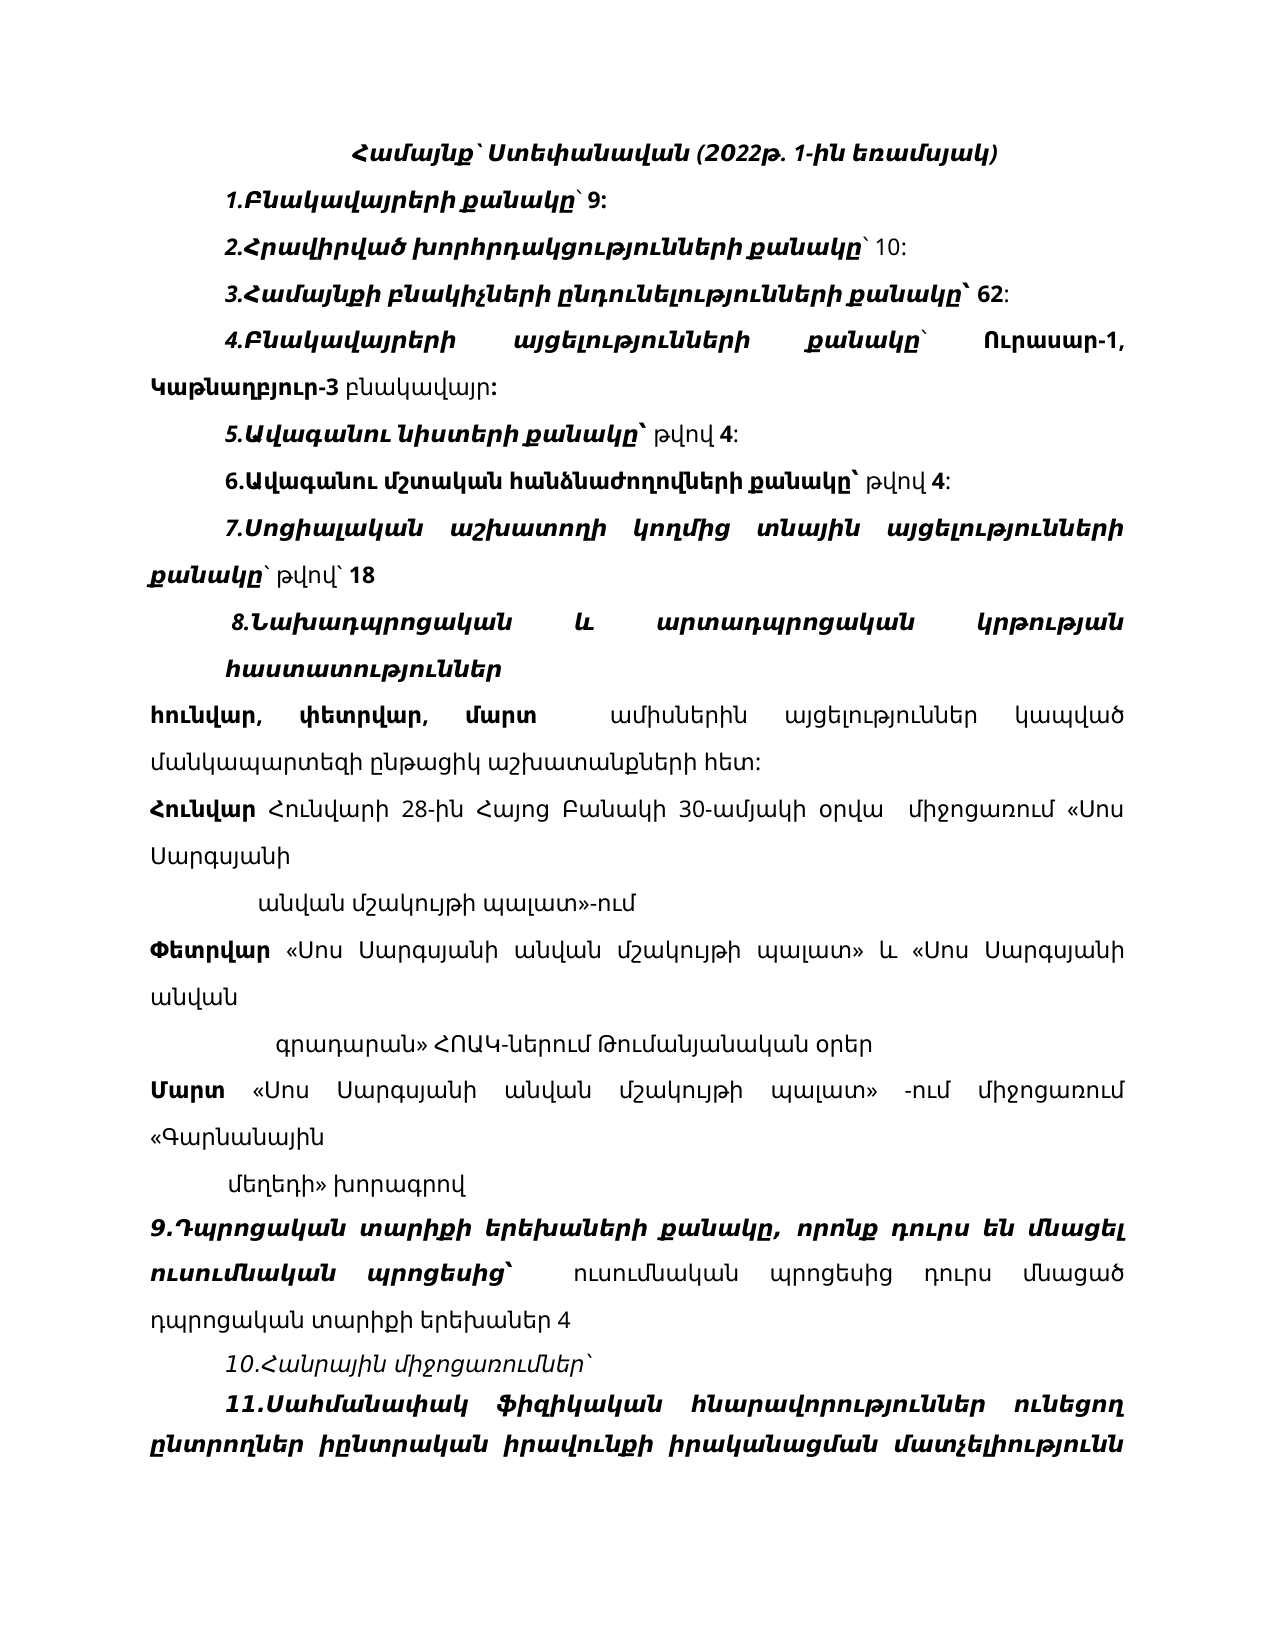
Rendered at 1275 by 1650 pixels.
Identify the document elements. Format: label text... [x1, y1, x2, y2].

text անվան մշակույթի պալատ»-ում [150, 887, 1125, 918]
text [150, 1391, 1125, 1458]
text 1.Բնակավայրերի քանակը՝ 9: [150, 184, 1125, 215]
text 3.Համայնքի բնակիչների ընդունելությունների քանակը՝ 62: [150, 277, 1125, 309]
text Հունվար Հունվարի 28-ին Հայոց Բանակի 30-ամյակի օրվա միջոցառում «Սոս Սարգսյանի [150, 793, 1125, 871]
text մեղեդի» խորագրով [150, 1168, 1125, 1199]
text 2.Հրավիրված խորհրդակցությունների քանակը՝ 10: [150, 231, 1125, 262]
text 10.Հանրային միջոցառումներ՝ [150, 1351, 1125, 1378]
text 9.Դպրոցական տարիքի երեխաների քանակը, որոնք դուրս են մնացել ուսումնական պրոցեսից՝ ուսումնական պրոցեսից դուրս մնացած դպրոցական տարիքի երեխաներ 4 [150, 1215, 1125, 1335]
text հունվար, փետրվար, մարտ ամիսներին այցելություններ կապված մանկապարտեզի ընթացիկ աշխատանքների հետ: [150, 699, 1125, 777]
text գրադարան» ՀՈԱԿ-ներում Թումանյանական օրեր [150, 1027, 1125, 1059]
text 8.Նախադպրոցական և արտադպրոցական կրթության հաստատություններ [225, 606, 1125, 684]
text Մարտ «Սոս Սարգսյանի անվան մշակույթի պալատ» -ում միջոցառում «Գարնանային [150, 1074, 1125, 1152]
text 4.Բնակավայրերի այցելությունների քանակը՝ Ուրասար-1, Կաթնաղբյուր-3 բնակավայր: [150, 324, 1125, 402]
text Համայնք` Ստեփանավան (2022թ. 1-ին եռամսյակ) [150, 137, 1125, 168]
text 7.Սոցիալական աշխատողի կողմից տնային այցելությունների քանակը` թվով` 18 [150, 512, 1125, 590]
text 6.Ավագանու մշտական հանձնաժողովների քանակը՝ թվով 4: [150, 465, 1125, 496]
text 5.Ավագանու նիստերի քանակը՝ թվով 4: [150, 418, 1125, 449]
text Փետրվար «Սոս Սարգսյանի անվան մշակույթի պալատ» և «Սոս Սարգսյանի անվան [150, 934, 1125, 1012]
